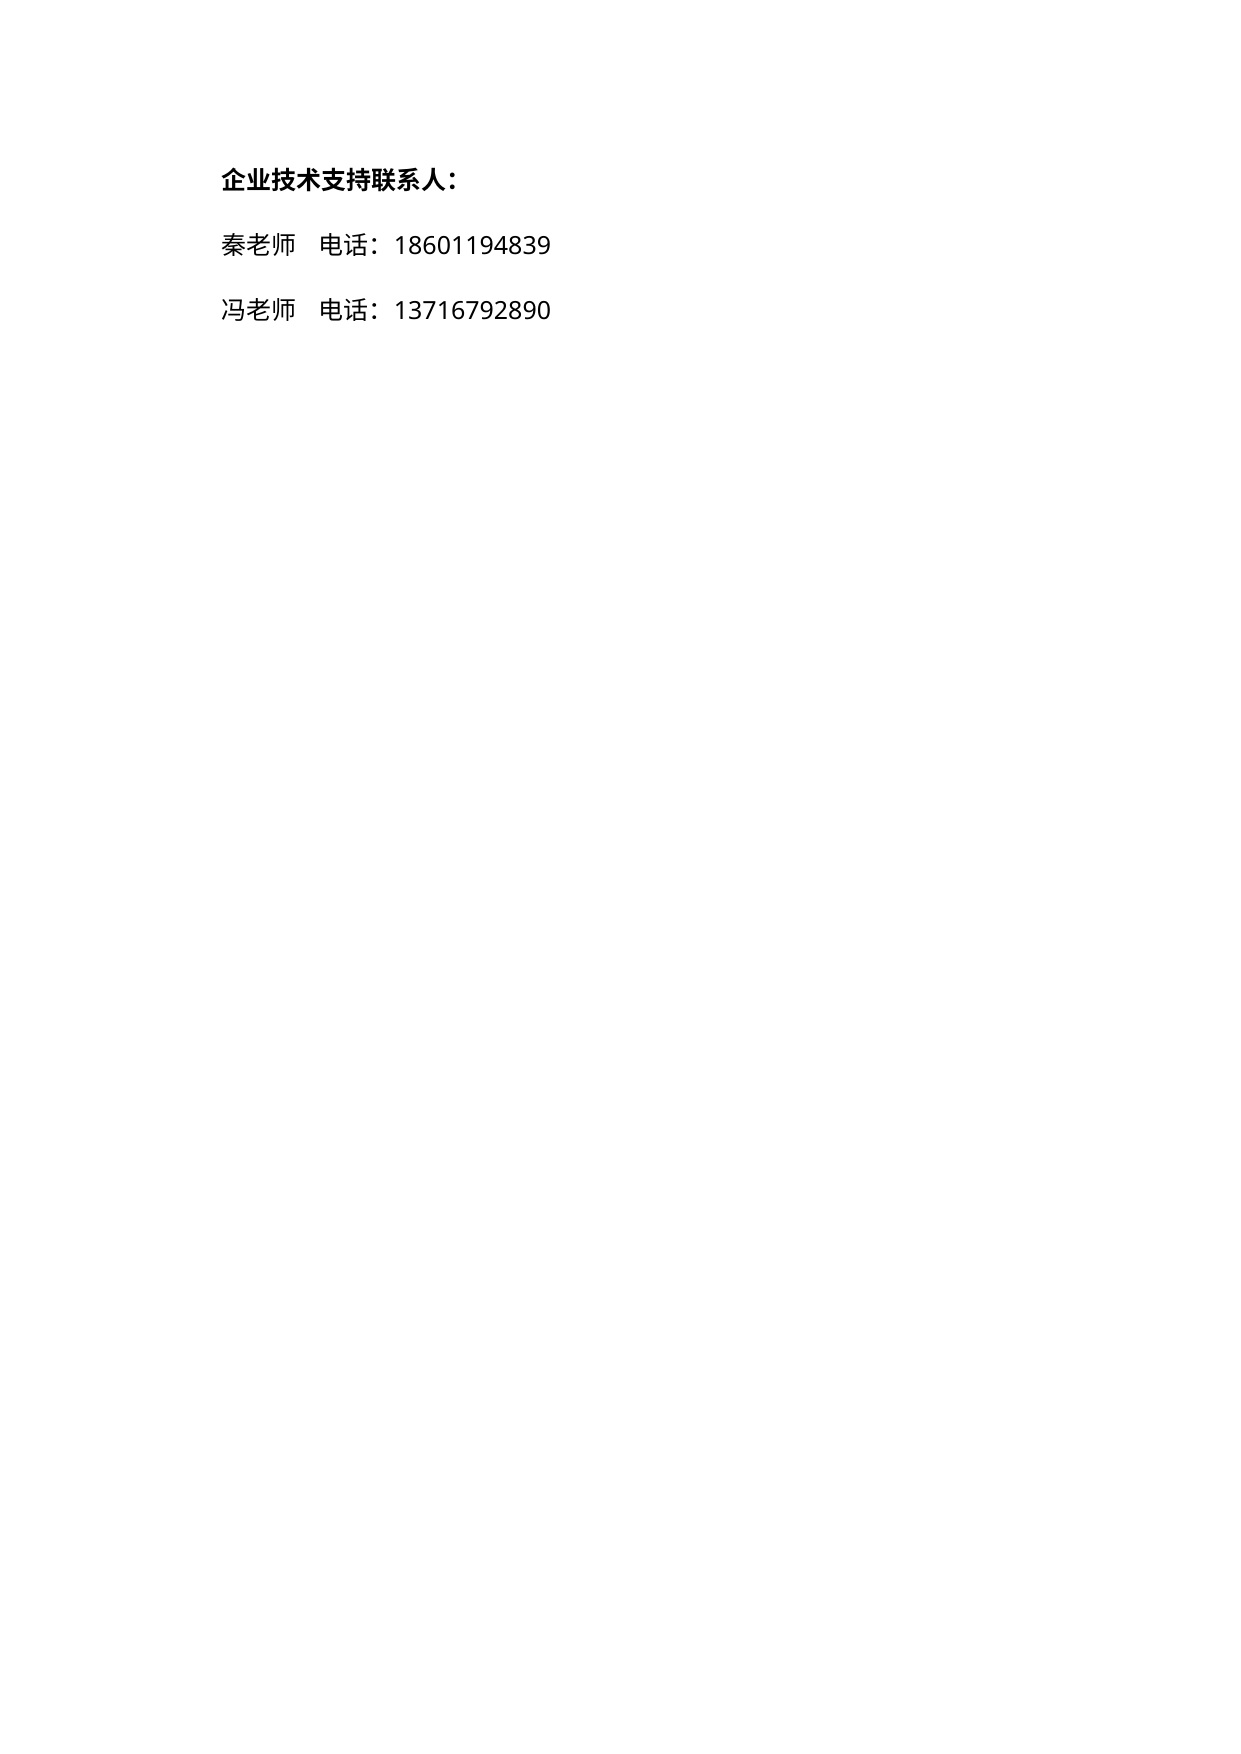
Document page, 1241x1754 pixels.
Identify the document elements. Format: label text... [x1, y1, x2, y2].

text 秦老师 电话：18601194839 [171, 211, 1069, 276]
text 企业技术支持联系人： [171, 146, 1069, 211]
text 冯老师 电话：13716792890 [171, 276, 1069, 341]
